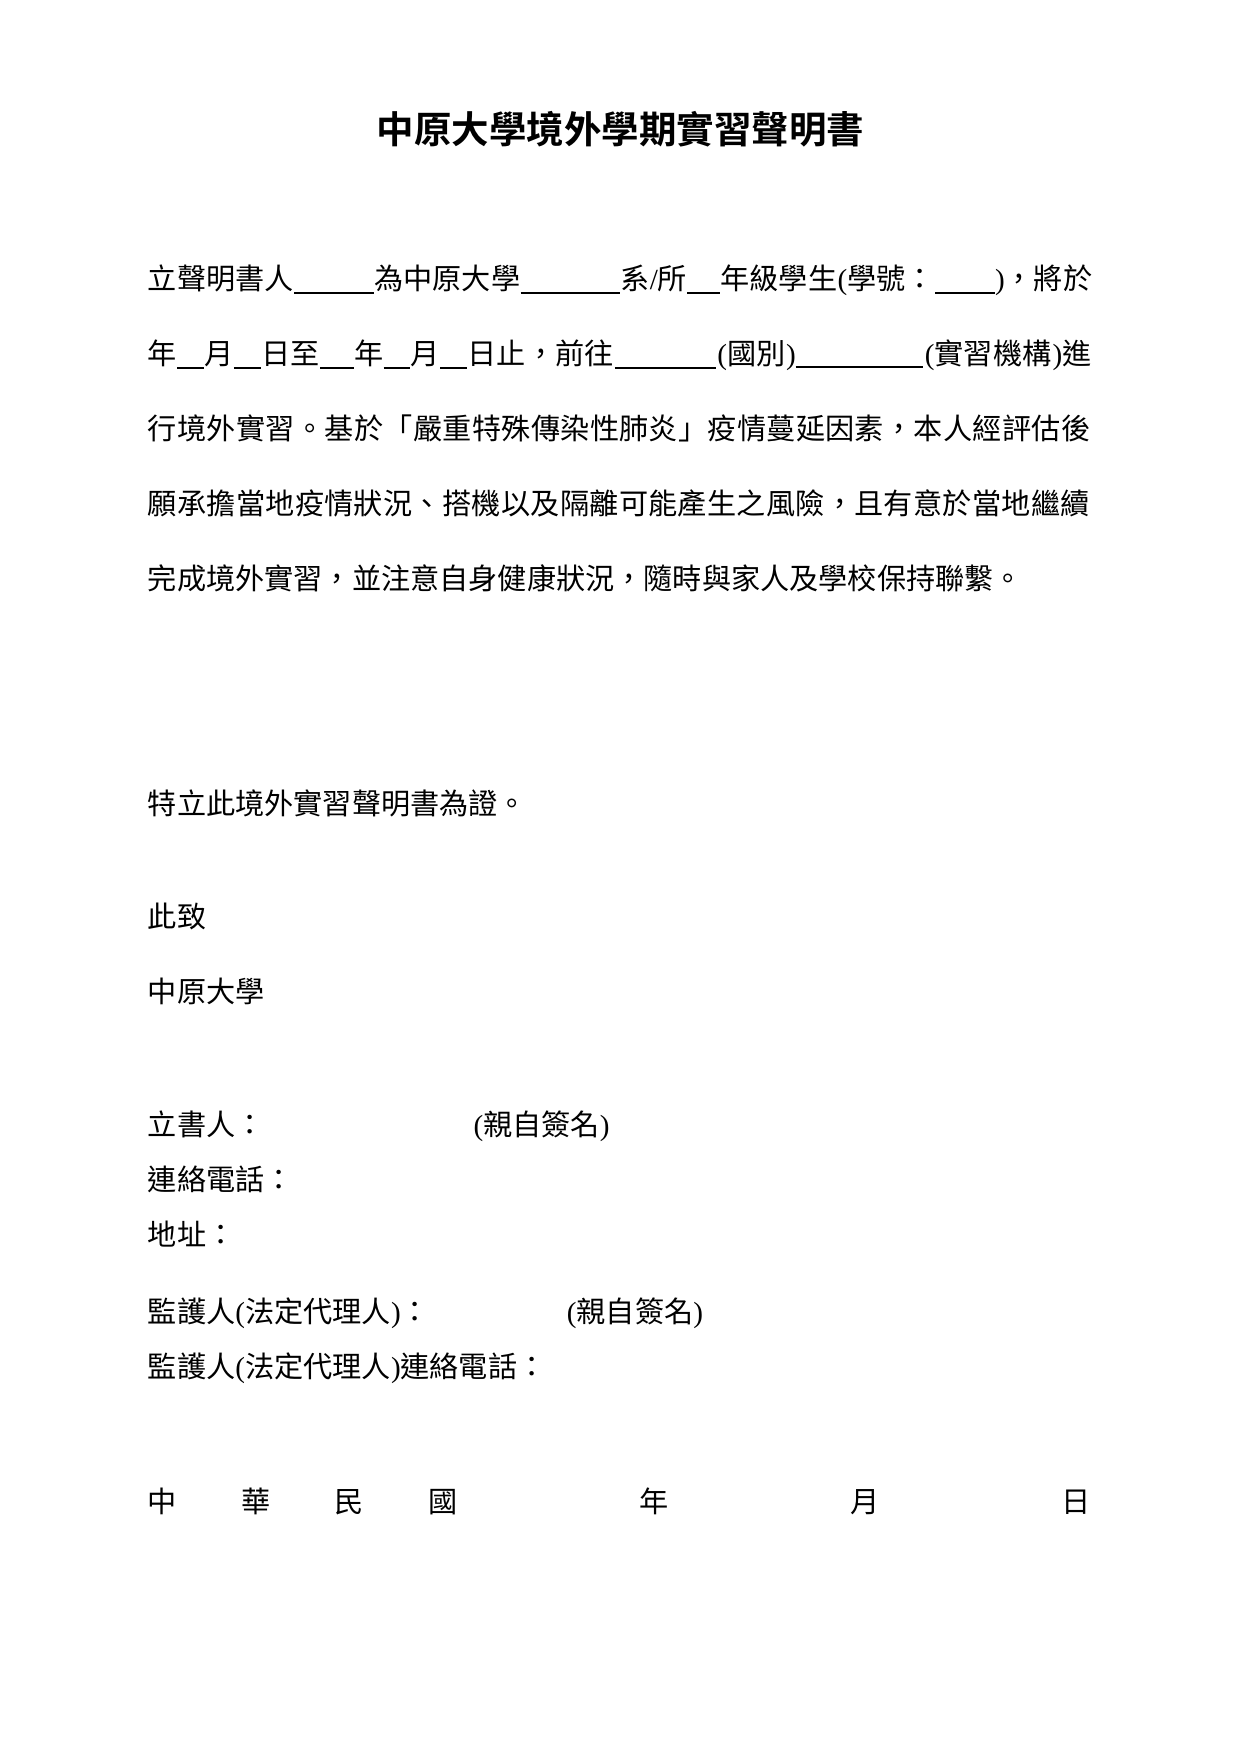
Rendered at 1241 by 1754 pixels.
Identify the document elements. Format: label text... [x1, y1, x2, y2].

text 監護人(法定代理人)： (親自簽名) [148, 1288, 1093, 1331]
text 地址： [148, 1212, 1093, 1254]
text 立書人： (親自簽名) [148, 1102, 1093, 1144]
text 此致 [148, 877, 1093, 952]
text 連絡電話： [148, 1157, 1093, 1199]
text 中 華 民 國 年 月 日 [148, 1478, 1093, 1520]
text 特立此境外實習聲明書為證。 [148, 764, 1093, 839]
text 立聲明書人 為中原大學 系/所 年級學生(學號： )，將於 年 月 日至 年 月 日止，前往 (國別) (實習機構)進行境外實習。基於「嚴重特殊傳染性肺炎」疫情蔓延因素，本人經評估後願承擔當地疫情狀況、搭機以及隔離可能產生之風險，且有意於當地繼續完成境外實習，並注意自身健康狀況，隨時與家人及學校保持聯繫。 [148, 239, 1093, 614]
text 中原大學境外學期實習聲明書 [148, 89, 1093, 164]
text 中原大學 [148, 952, 1093, 1027]
text 監護人(法定代理人)連絡電話： [148, 1343, 1093, 1386]
